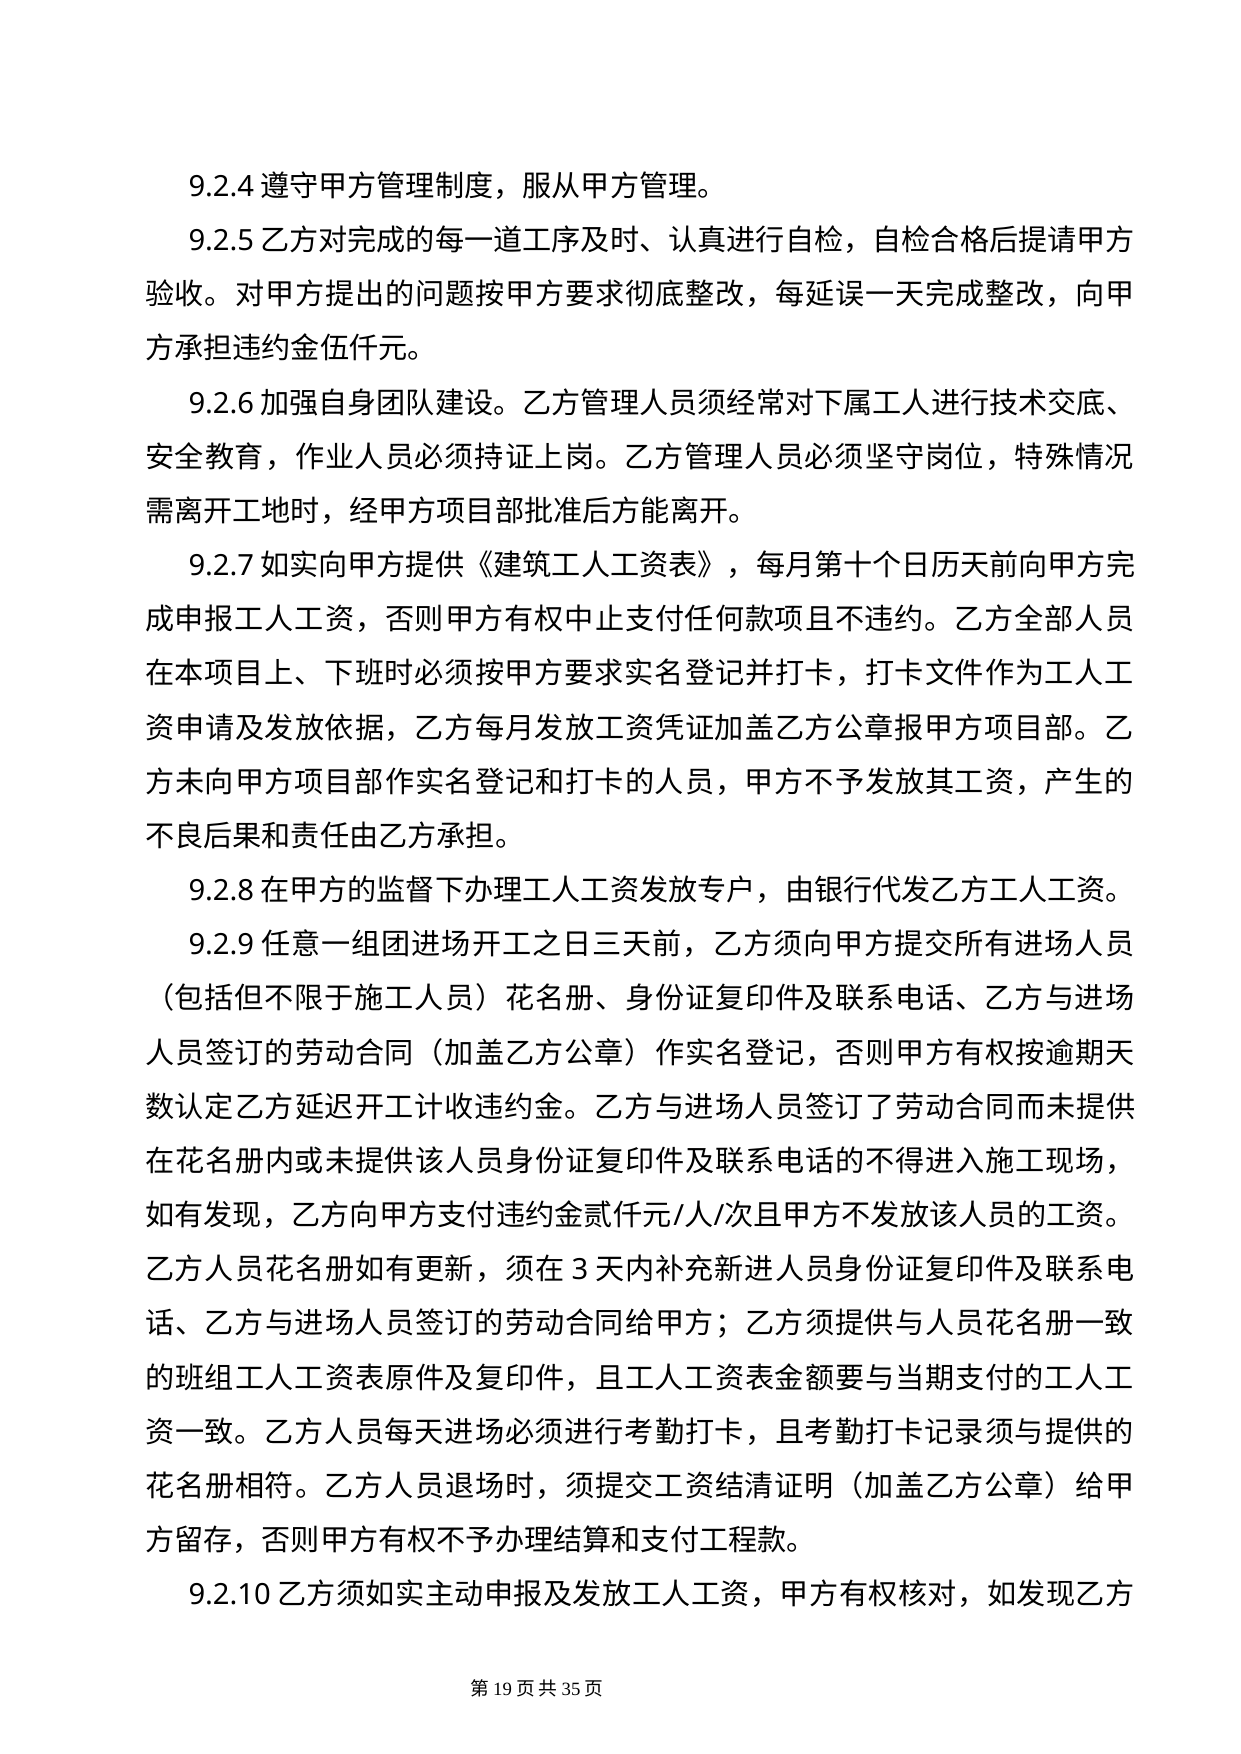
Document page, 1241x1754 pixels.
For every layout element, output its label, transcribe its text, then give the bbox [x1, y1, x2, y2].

text 9.2.9任意一组团进场开工之日三天前，乙方须向甲方提交所有进场人员（包括但不限于施工人员）花名册、身份证复印件及联系电话、乙方与进场人员签订的劳动合同（加盖乙方公章）作实名登记，否则甲方有权按逾期天数认定乙方延迟开工计收违约金。乙方与进场人员签订了劳动合同而未提供在花名册内或未提供该人员身份证复印件及联系电话的不得进入施工现场，如有发现，乙方向甲方支付违约金贰仟元/人/次且甲方不发放该人员的工资。乙方人员花名册如有更新，须在3天内补充新进人员身份证复印件及联系电话、乙方与进场人员签订的劳动合同给甲方；乙方须提供与人员花名册一致的班组工人工资表原件及复印件，且工人工资表金额要与当期支付的工人工资一致。乙方人员每天进场必须进行考勤打卡，且考勤打卡记录须与提供的花名册相符。乙方人员退场时，须提交工资结清证明（加盖乙方公章）给甲方留存，否则甲方有权不予办理结算和支付工程款。 [145, 911, 1135, 1561]
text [145, 1561, 1135, 1616]
text 9.2.7如实向甲方提供《建筑工人工资表》，每月第十个日历天前向甲方完成申报工人工资，否则甲方有权中止支付任何款项且不违约。乙方全部人员在本项目上、下班时必须按甲方要求实名登记并打卡，打卡文件作为工人工资申请及发放依据，乙方每月发放工资凭证加盖乙方公章报甲方项目部。乙方未向甲方项目部作实名登记和打卡的人员，甲方不予发放其工资，产生的不良后果和责任由乙方承担。 [145, 532, 1135, 857]
text 9.2.5乙方对完成的每一道工序及时、认真进行自检，自检合格后提请甲方验收。对甲方提出的问题按甲方要求彻底整改，每延误一天完成整改，向甲方承担违约金伍仟元。 [145, 207, 1135, 370]
text 9.2.6加强自身团队建设。乙方管理人员须经常对下属工人进行技术交底、安全教育，作业人员必须持证上岗。乙方管理人员必须坚守岗位，特殊情况需离开工地时，经甲方项目部批准后方能离开。 [145, 370, 1135, 532]
text 9.2.8在甲方的监督下办理工人工资发放专户，由银行代发乙方工人工资。 [145, 857, 1135, 911]
text 9.2.4遵守甲方管理制度，服从甲方管理。 [145, 153, 1135, 207]
